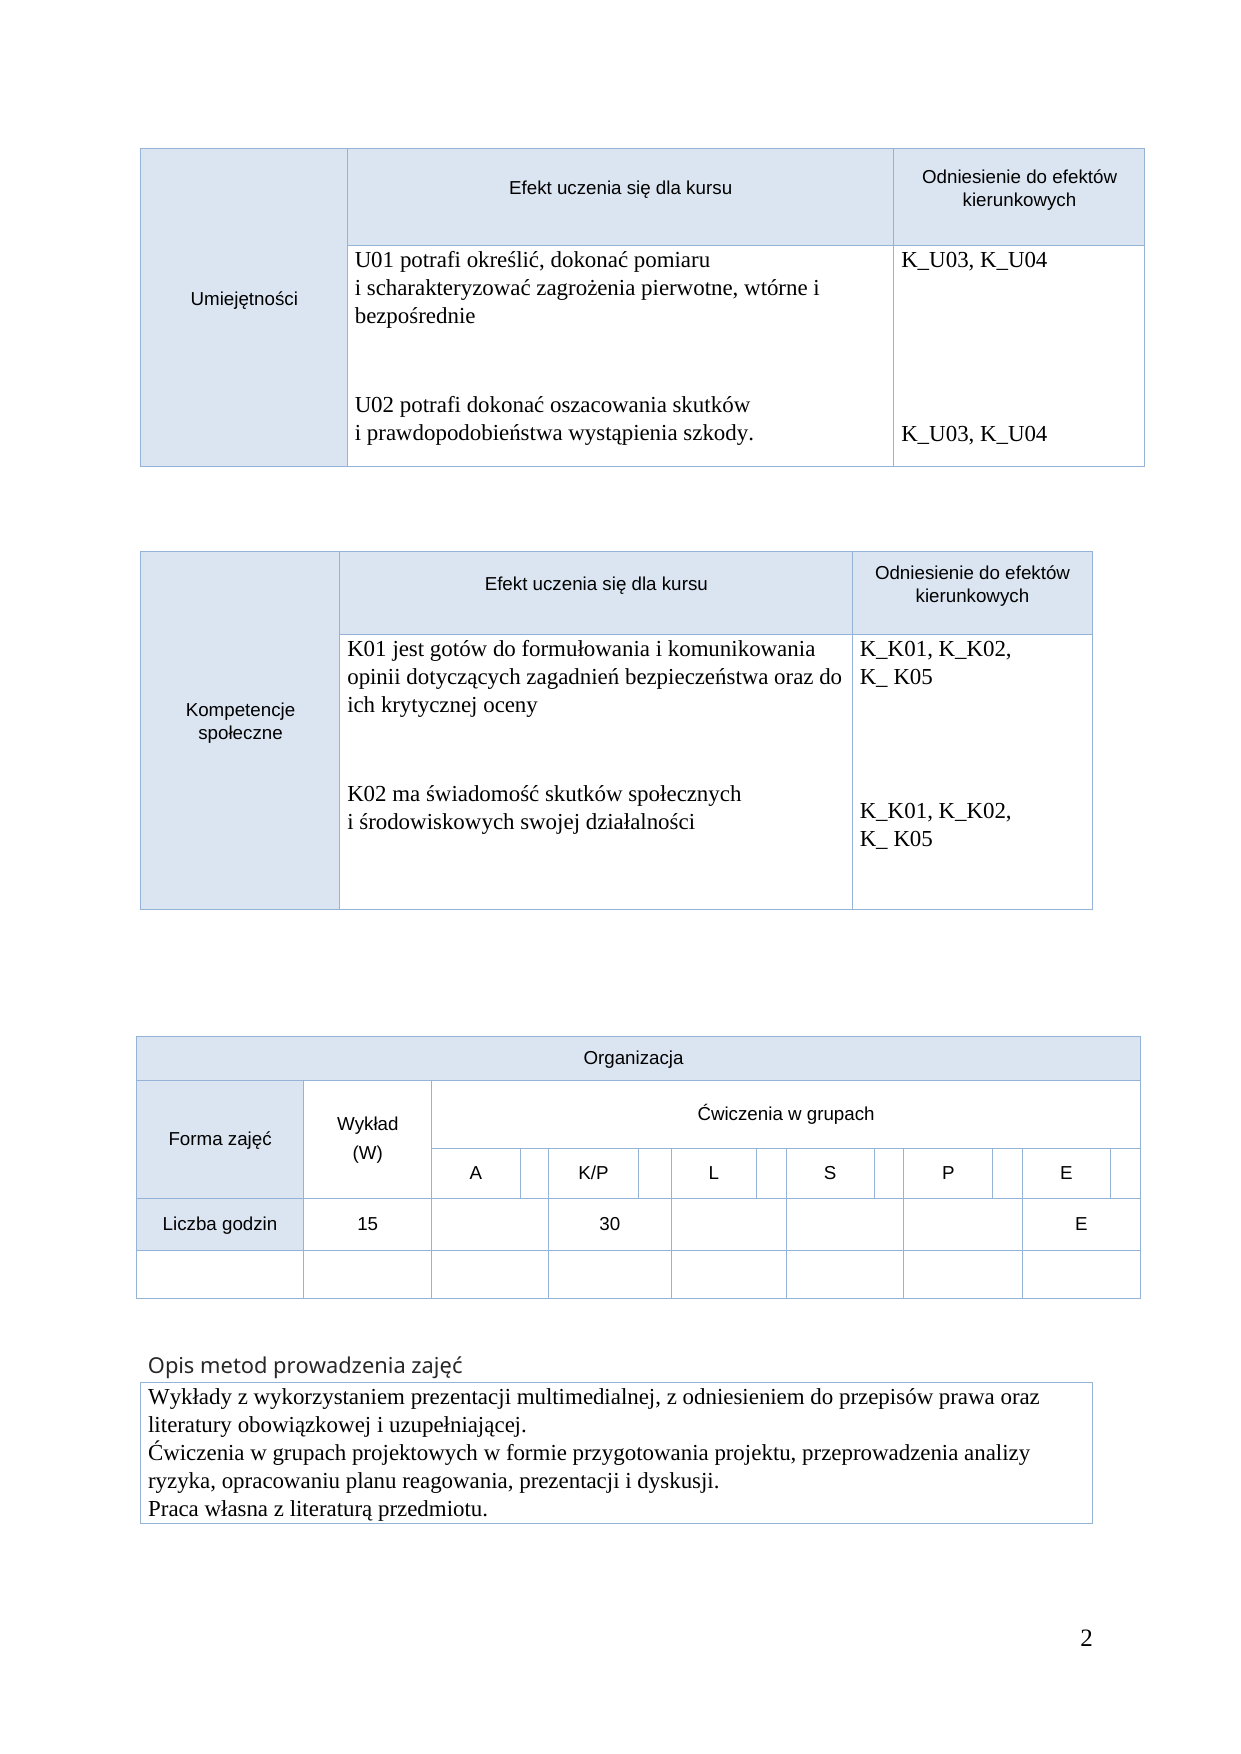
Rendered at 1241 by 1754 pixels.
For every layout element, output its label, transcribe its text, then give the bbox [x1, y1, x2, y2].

table_cell [1023, 1251, 1140, 1298]
table_cell Liczba godzin [137, 1199, 303, 1250]
table_header Umiejętności [141, 149, 347, 466]
table_cell Wykład (W) [304, 1081, 431, 1198]
table_cell [875, 1149, 903, 1198]
table_cell E [1023, 1149, 1110, 1198]
table_cell [993, 1149, 1022, 1198]
table_header Kompetencje społeczne [141, 552, 339, 909]
table_cell [639, 1149, 671, 1198]
table_cell [787, 1199, 903, 1250]
table_cell Ćwiczenia w grupach [432, 1081, 1140, 1148]
table_cell Forma zajęć [137, 1081, 303, 1198]
table_cell L [672, 1149, 756, 1198]
table_cell K/P [549, 1149, 638, 1198]
table_cell E [1023, 1199, 1140, 1250]
table_cell 15 [304, 1199, 431, 1250]
table_cell [757, 1149, 786, 1198]
table_cell K01 jest gotów do formułowania i komunikowania opinii dotyczących zagadnień bezpieczeństwa oraz do ich krytycznej oceny K02 ma świadomość skutków społecznych i środowiskowych swojej działalności [340, 635, 852, 909]
table_cell [904, 1199, 1022, 1250]
table_cell [672, 1199, 786, 1250]
table_cell 30 [549, 1199, 671, 1250]
table_header Odniesienie do efektów kierunkowych [894, 149, 1144, 245]
table_cell K_U03, K_U04 K_U03, K_U04 [894, 246, 1144, 466]
table_cell [787, 1251, 903, 1298]
table_cell [672, 1251, 786, 1298]
subtitle Opis metod prowadzenia zajęć [148, 1351, 1093, 1380]
table_cell [432, 1199, 548, 1250]
table_cell [521, 1149, 548, 1198]
table_cell [549, 1251, 671, 1298]
table_header Efekt uczenia się dla kursu [348, 149, 893, 245]
table_cell U01 potrafi określić, dokonać pomiaru i scharakteryzować zagrożenia pierwotne, wtórne i bezpośrednie U02 potrafi dokonać oszacowania skutków i prawdopodobieństwa wystąpienia szkody. [348, 246, 893, 466]
table_header Organizacja [137, 1037, 1140, 1080]
table_cell [904, 1251, 1022, 1298]
table_cell [137, 1251, 303, 1298]
table_cell A [432, 1149, 520, 1198]
table_cell K_K01, K_K02, K_ K05 K_K01, K_K02, K_ K05 [853, 635, 1092, 909]
table_header Odniesienie do efektów kierunkowych [853, 552, 1092, 634]
table_cell [304, 1251, 431, 1298]
table_cell [1111, 1149, 1140, 1198]
table_cell S [787, 1149, 874, 1198]
table_cell [432, 1251, 548, 1298]
table_cell P [904, 1149, 992, 1198]
table_header Wykłady z wykorzystaniem prezentacji multimedialnej, z odniesieniem do przepisów prawa oraz literatury obowiązkowej i uzupełniającej. Ćwiczenia w grupach projektowych w formie przygotowania projektu, przeprowadzenia analizy ryzyka, opracowaniu planu reagowania, prezentacji i dyskusji. Praca własna z literaturą przedmiotu. [141, 1383, 1092, 1523]
table_header Efekt uczenia się dla kursu [340, 552, 852, 634]
